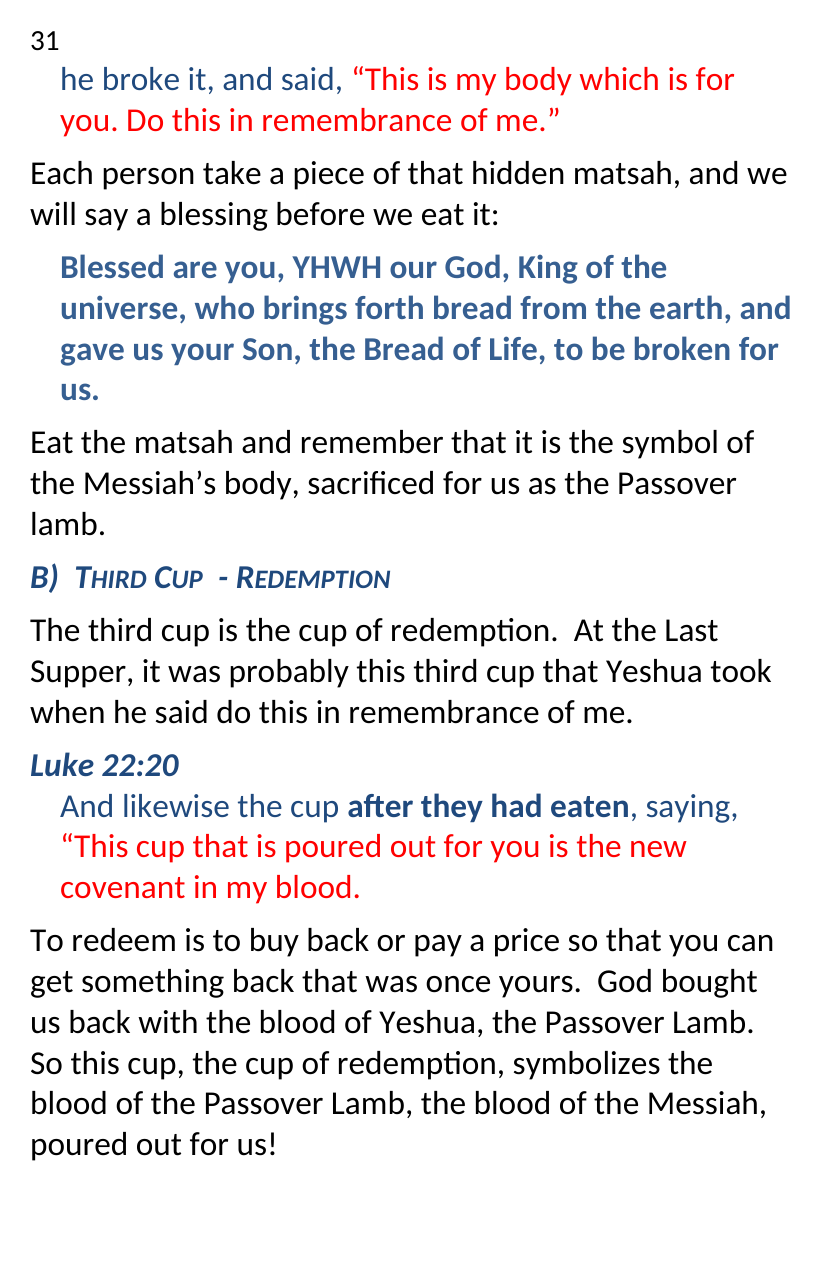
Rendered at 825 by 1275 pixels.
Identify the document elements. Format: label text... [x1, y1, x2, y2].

text The third cup is the cup of redemption. At the Last Supper, it was probably this third cup that Yeshua took when he said do this in remembrance of me. [30, 609, 795, 732]
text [30, 58, 795, 139]
text Luke 22:20 And likewise the cup after they had eaten, saying, “This cup that is poured out for you is the new covenant in my blood. [30, 744, 795, 907]
text Eat the matsah and remember that it is the symbol of the Messiah’s body, sacrificed for us as the Passover lamb. [30, 421, 795, 544]
text Each person take a piece of that hidden matsah, and we will say a blessing before we eat it: [30, 152, 795, 233]
text To redeem is to buy back or pay a price so that you can get something back that was once yours. God bought us back with the blood of Yeshua, the Passover Lamb. So this cup, the cup of redemption, symbolizes the blood of the Passover Lamb, the blood of the Messiah, poured out for us! [30, 919, 795, 1164]
subtitle B) Third Cup - Redemption [30, 556, 795, 597]
text Blessed are you, YHWH our God, King of the universe, who brings forth bread from the earth, and gave us your Son, the Bread of Life, to be broken for us. [60, 246, 795, 409]
